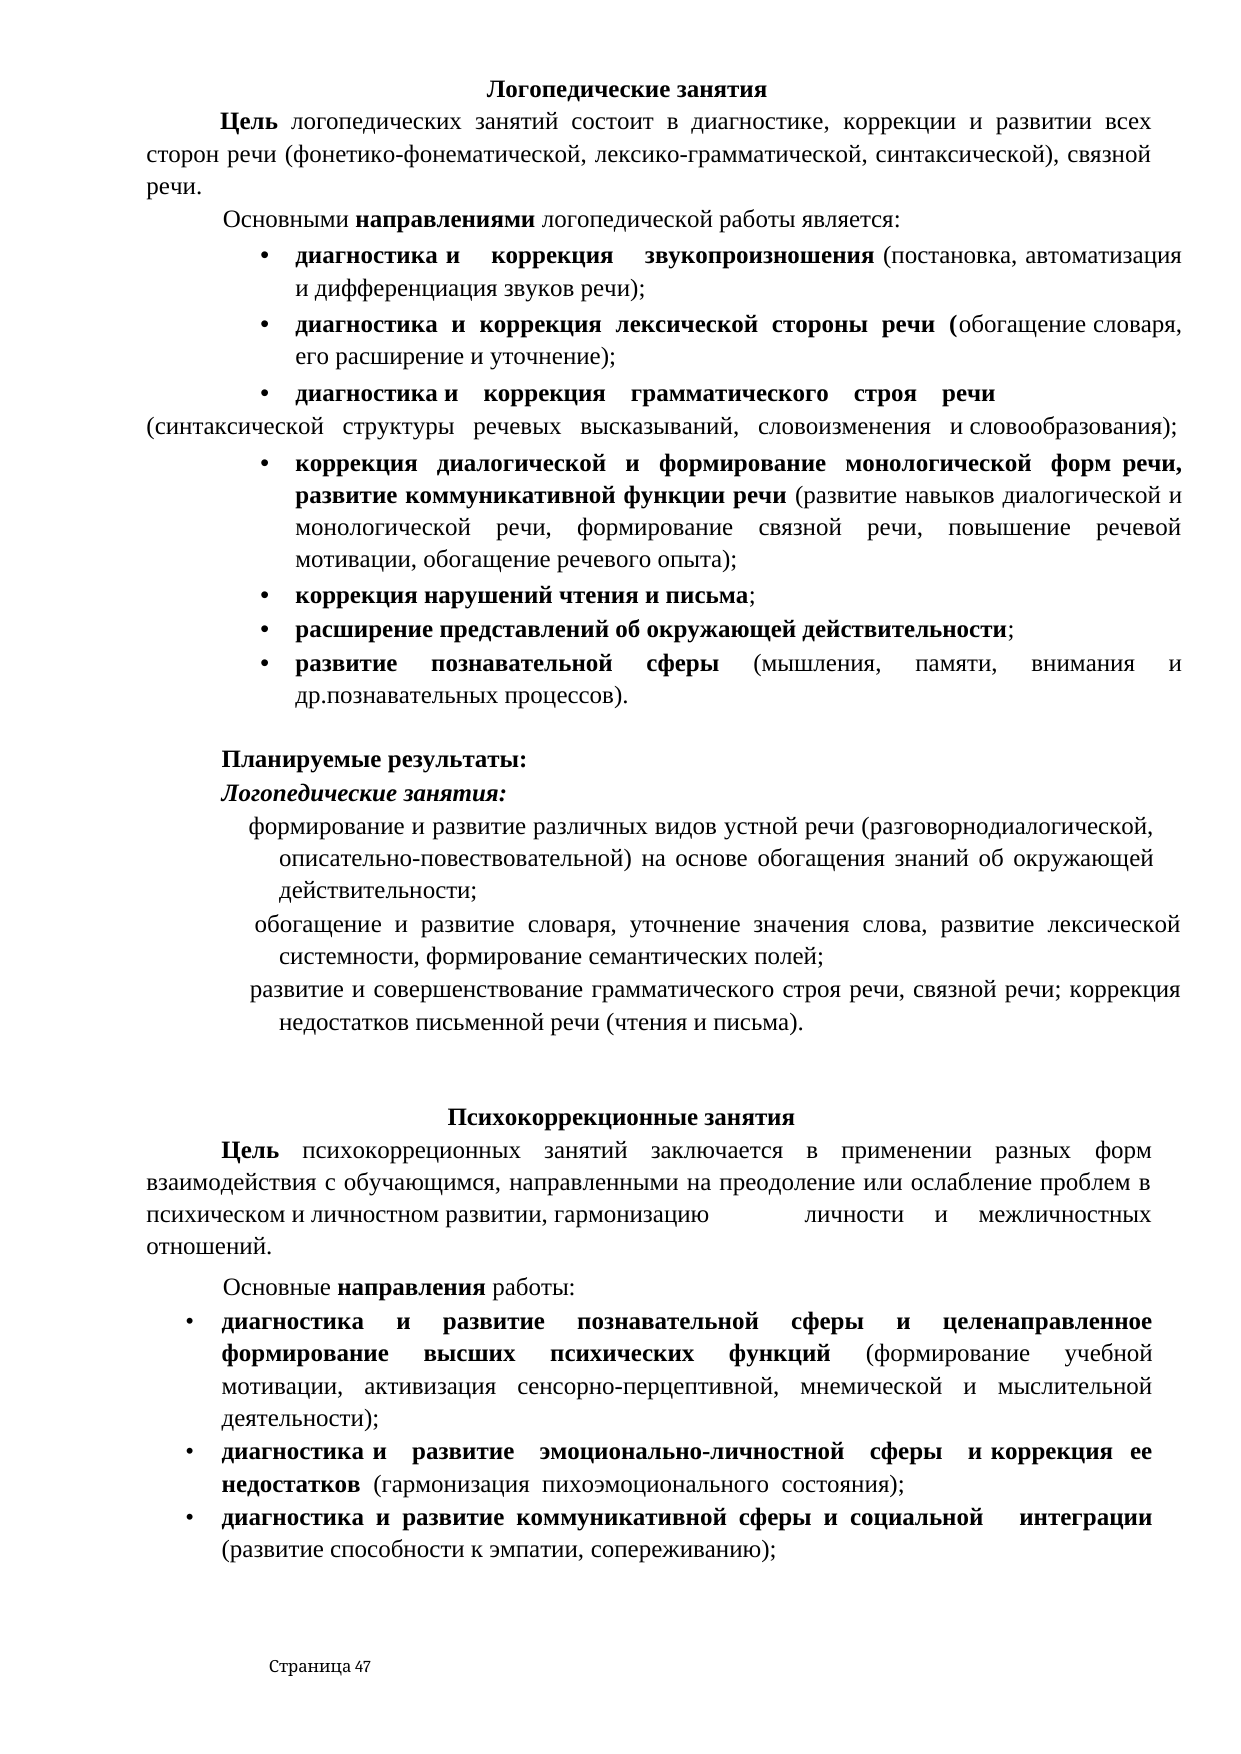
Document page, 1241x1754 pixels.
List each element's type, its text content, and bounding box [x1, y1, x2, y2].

text Основные направления работы: [223, 1272, 1181, 1301]
list диагностика и коррекция звукопроизношения (постановка, автоматизация и дифференциация звуков речи); [260, 241, 1182, 302]
subtitle Логопедические занятия [204, 74, 1050, 102]
list расширение представлений об окружающей действительности; [260, 614, 1182, 643]
list коррекция диалогической и формирование монологической форм речи, развитие коммуникативной функции речи (развитие навыков диалогической и монологической речи, формирование связной речи, повышение речевой мотивации, обогащение речевого опыта); [260, 448, 1182, 573]
text ­ обогащение и развитие словаря, уточнение значения слова, развитие лексической системности, формирование семантических полей; [241, 909, 1181, 970]
text ­ формирование и развитие различных видов устной речи (разговорнодиалогической, описательно-повествовательной) на основе обогащения знаний об окружающей действительности; [241, 811, 1154, 904]
list диагностика и развитие коммуникативной сферы и социальной интеграции (развитие способности к эмпатии, сопереживанию); [185, 1502, 1153, 1563]
text ­ развитие и совершенствование грамматического строя речи, связной речи; коррекция недостатков письменной речи (чтения и письма). [241, 974, 1181, 1035]
text (синтаксической структуры речевых высказываний, словоизменения и словообразования); [146, 411, 1181, 440]
text Цель логопедических занятий состоит в диагностике, коррекции и развитии всех сторон речи (фонетико-фонематической, лексико-грамматической, синтаксической), связной речи. [146, 106, 1152, 199]
text Цель психокорреционных занятий заключается в применении разных форм взаимодействия с обучающимся, направленными на преодоление или ослабление проблем в психическом и личностном развитии, гармонизацию личности и межличностных отношений. [146, 1135, 1152, 1260]
text Основными направлениями логопедической работы является: [223, 204, 1181, 233]
text Логопедические занятия: [221, 778, 1182, 807]
text Планируемые результаты: [221, 744, 1182, 773]
list диагностика и развитие познавательной сферы и целенаправленное формирование высших психических функций (формирование учебной мотивации, активизация сенсорно-перцептивной, мнемической и мыслительной деятельности); [185, 1306, 1153, 1432]
list диагностика и коррекция грамматического строя речи [260, 378, 1182, 406]
list диагностика и коррекция лексической стороны речи (обогащение словаря, его расширение и уточнение); [260, 309, 1182, 370]
subtitle Психокоррекционные занятия [204, 1102, 1038, 1131]
list диагностика и развитие эмоционально-личностной сферы и коррекция ее недостатков (гармонизация пихоэмоционального состояния); [185, 1436, 1153, 1497]
list развитие познавательной сферы (мышления, памяти, внимания и др.познавательных процессов). [260, 648, 1182, 709]
list коррекция нарушений чтения и письма; [260, 580, 1182, 609]
